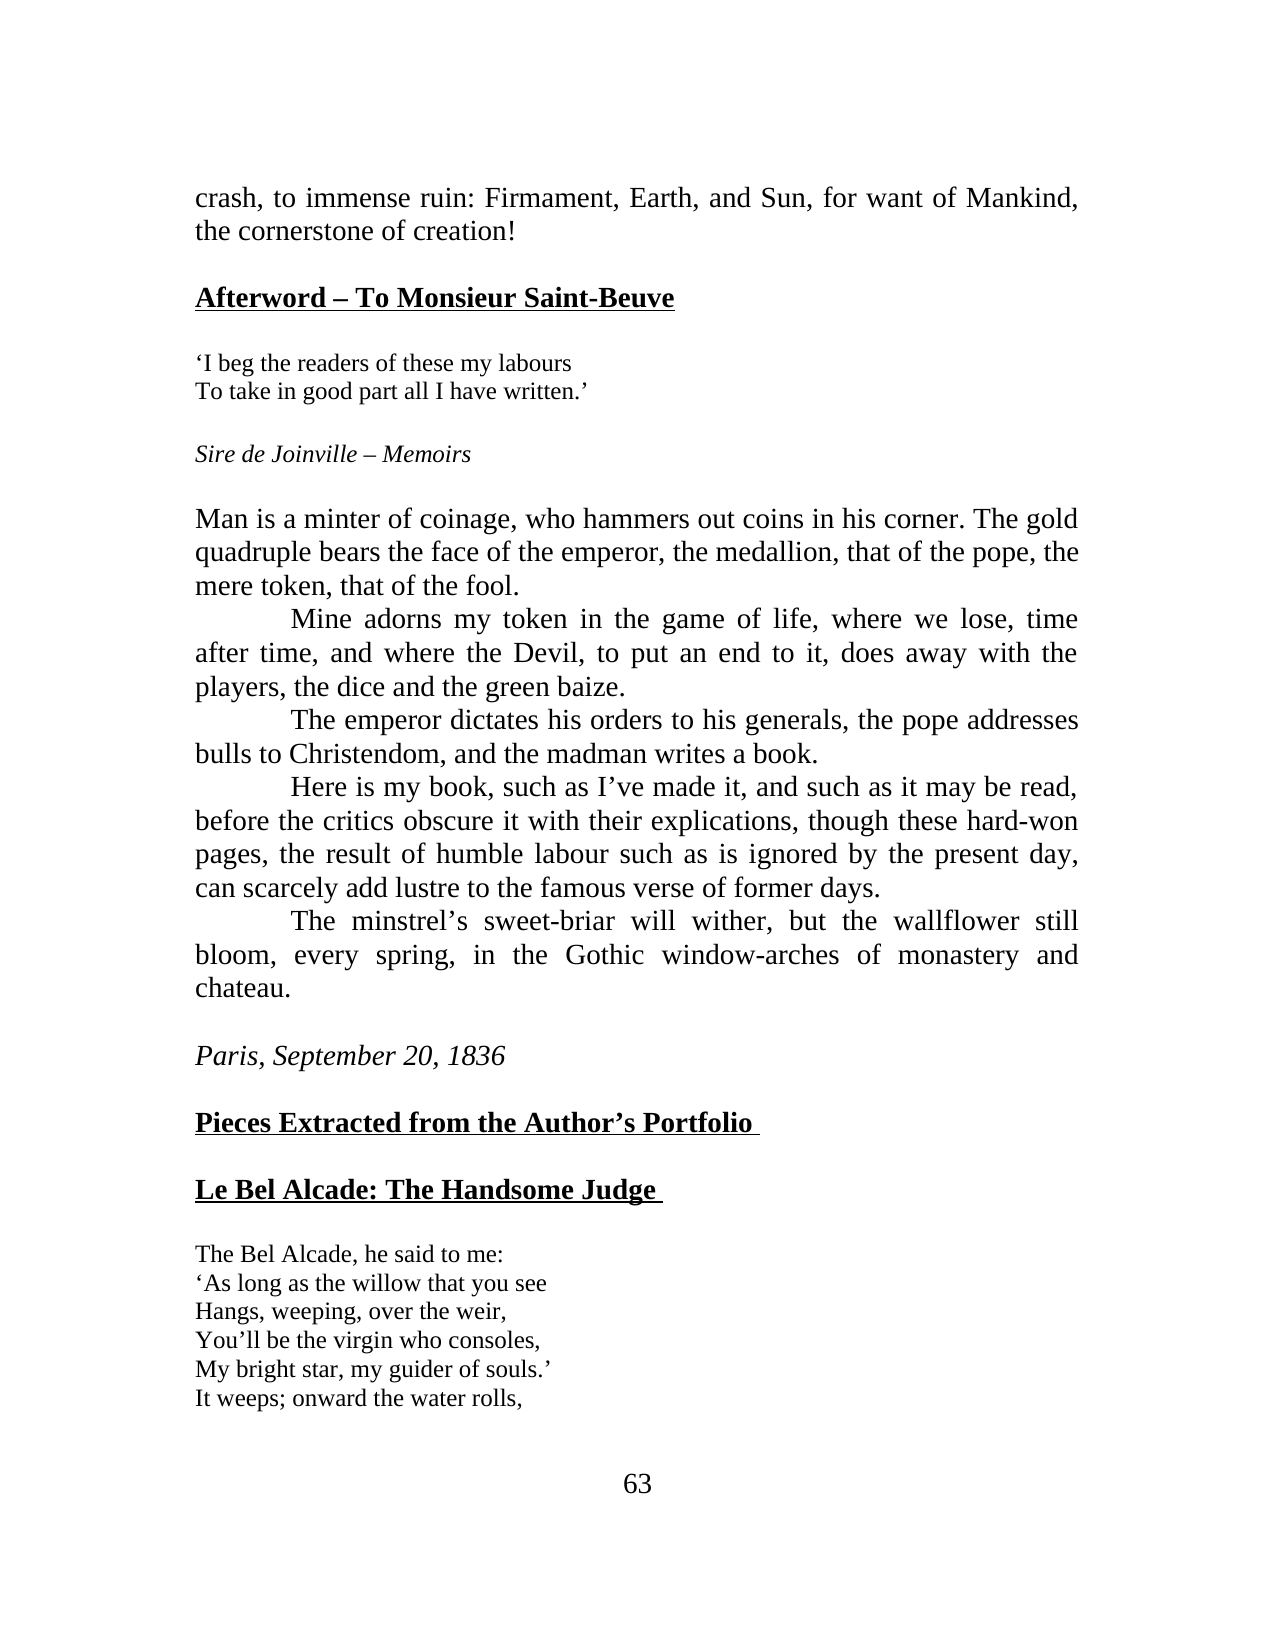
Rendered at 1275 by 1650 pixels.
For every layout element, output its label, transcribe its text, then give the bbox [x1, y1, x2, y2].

text The minstrel’s sweet-briar will wither, but the wallflower still bloom, every spring, in the Gothic window-arches of monastery and chateau. [195, 903, 1080, 1004]
text My bright star, my guider of souls.’ [195, 1354, 1080, 1383]
text Man is a minter of coinage, who hammers out coins in his corner. The gold quadruple bears the face of the emperor, the medallion, that of the pope, the mere token, that of the fool. [195, 501, 1080, 602]
text The emperor dictates his orders to his generals, the pope addresses bulls to Christendom, and the madman writes a book. [195, 702, 1080, 769]
text Hangs, weeping, over the weir, [195, 1296, 1080, 1325]
text It weeps; onward the water rolls, [195, 1383, 1080, 1411]
text You’ll be the virgin who consoles, [195, 1325, 1080, 1354]
subtitle Afterword – To Monsieur Saint-Beuve [195, 281, 1080, 314]
text The Bel Alcade, he said to me: [195, 1239, 1080, 1268]
subtitle Le Bel Alcade: The Handsome Judge [195, 1172, 1080, 1205]
text ‘I beg the readers of these my labours [195, 348, 1080, 376]
subtitle Pieces Extracted from the Author’s Portfolio [195, 1105, 1080, 1138]
text Mine adorns my token in the game of life, where we lose, time after time, and where the Devil, to put an end to it, does away with the players, the dice and the green baize. [195, 602, 1080, 702]
text To take in good part all I have written.’ [195, 376, 1080, 405]
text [195, 180, 1080, 247]
text Sire de Joinville – Memoirs [195, 439, 1080, 467]
text Here is my book, such as I’ve made it, and such as it may be read, before the critics obscure it with their explications, though these hard-won pages, the result of humble labour such as is ignored by the present day, can scarcely add lustre to the famous verse of former days. [195, 769, 1080, 903]
text ‘As long as the willow that you see [195, 1268, 1080, 1296]
text Paris, September 20, 1836 [195, 1038, 1080, 1071]
